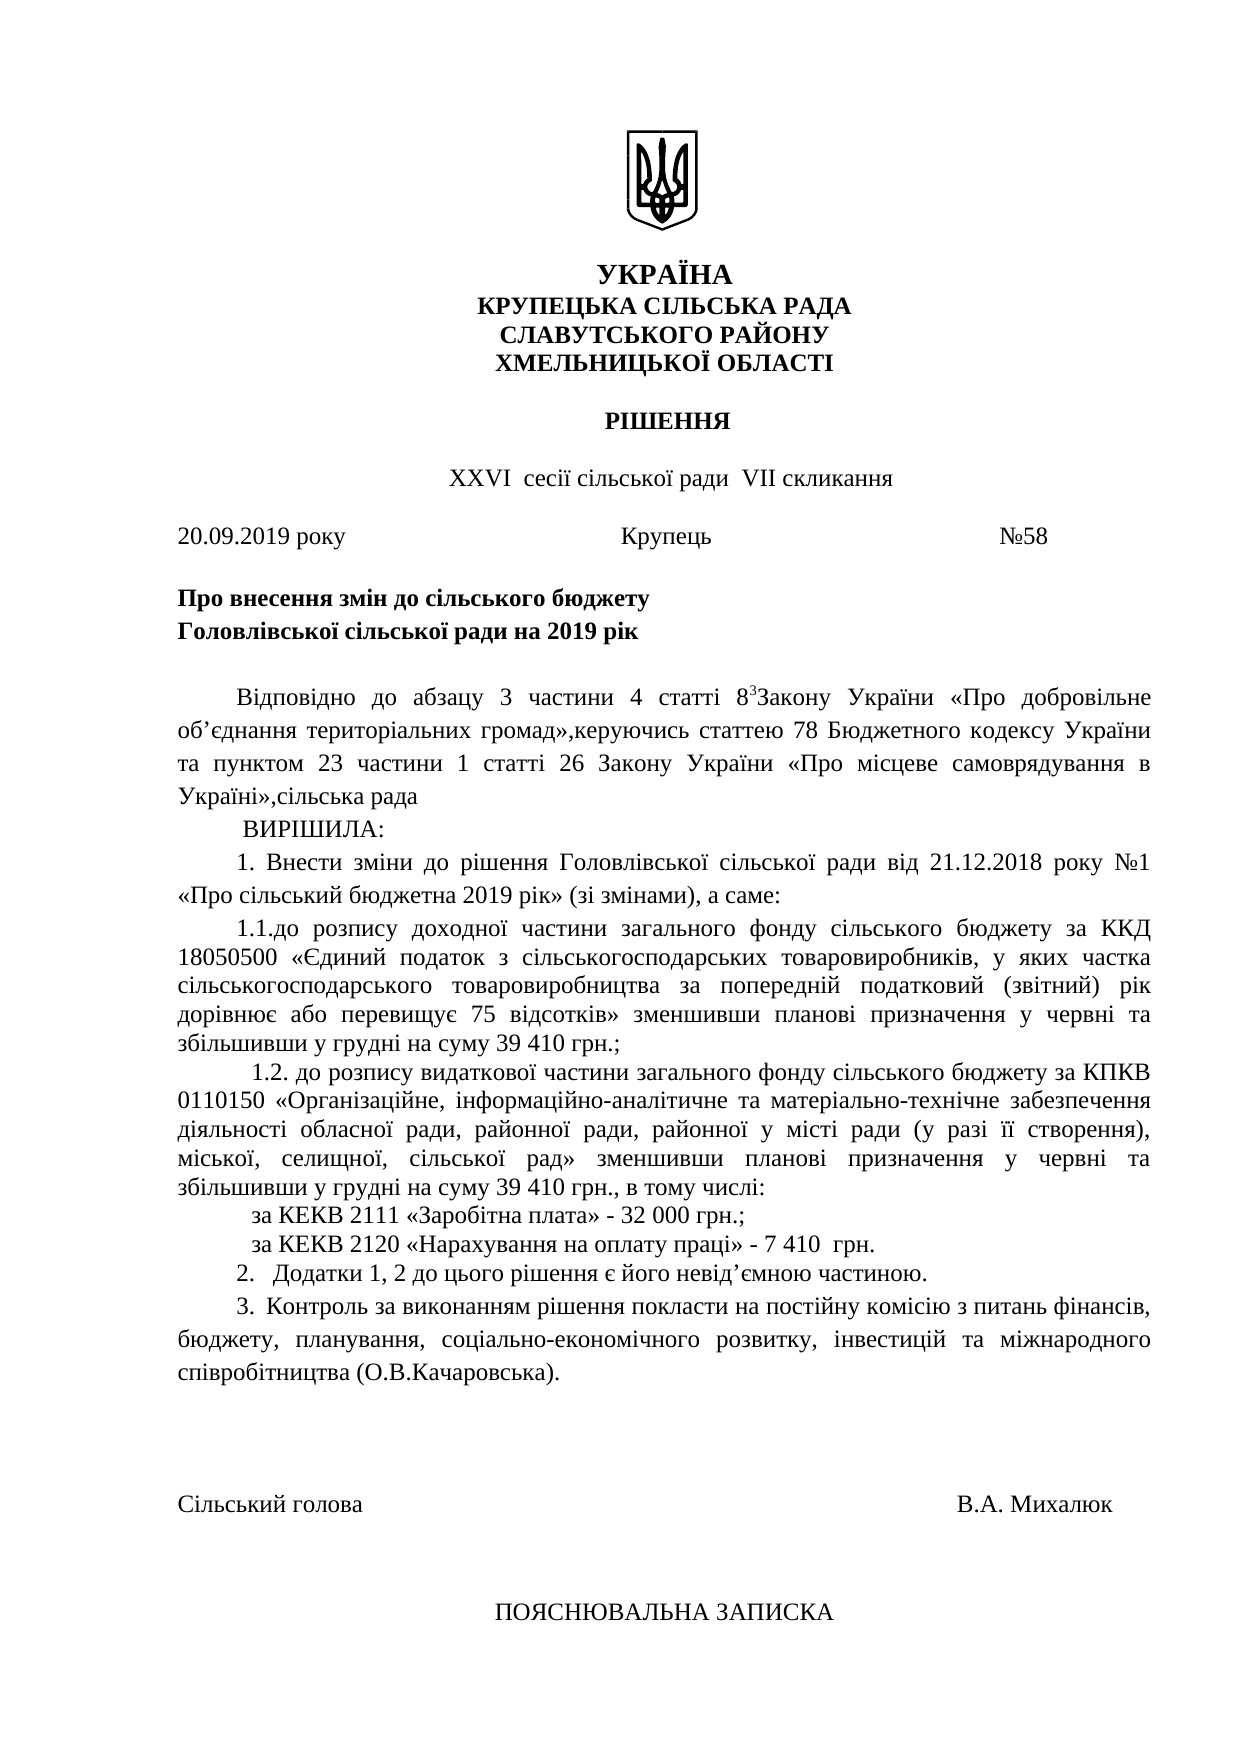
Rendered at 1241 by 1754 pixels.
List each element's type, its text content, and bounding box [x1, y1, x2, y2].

list Внести зміни до рішення Головлівської сільської ради від 21.12.2018 року №1 «Про сільський бюджетна 2019 рік» (зі змінами), а саме: [177, 847, 1152, 909]
text Про внесення змін до сільського бюджету [177, 583, 1152, 611]
text ХХVІ сесії сільської ради VІІ скликання [177, 463, 1152, 492]
text 1.2. до розпису видаткової частини загального фонду сільського бюджету за КПКВ 0110150 «Організаційне, інформаційно-аналітичне та матеріально-технічне забезпечення діяльності обласної ради, районної ради, районної у місті ради (у разі її створення), міської, селищної, сільської рад» зменшивши планові призначення у червні та збільшивши у грудні на суму 39 410 грн., в тому числі: [177, 1057, 1152, 1200]
text 1.1.до розпису доходної частини загального фонду сільського бюджету за ККД 18050500 «Єдиний податок з сільськогосподарських товаровиробників, у яких частка сільськогосподарського товаровиробництва за попередній податковий (звітний) рік дорівнює або перевищує 75 відсотків» зменшивши планові призначення у червні та збільшивши у грудні на суму 39 410 грн.; [177, 913, 1152, 1057]
text УКРАЇНА [177, 257, 1152, 291]
text Відповідно до абзацу 3 частини 4 статті 83Закону України «Про добровільне об’єднання територіальних громад»,керуючись статтею 78 Бюджетного кодексу України та пунктом 23 частини 1 статті 26 Закону України «Про місцеве самоврядування в Україні»,сільська рада [177, 682, 1152, 809]
text 20.09.2019 року Крупець №58 [177, 521, 1152, 550]
text Головлівської сільської ради на 2019 рік [177, 616, 1152, 644]
text за КЕКВ 2120 «Нарахування на оплату праці» - 7 410 грн. [177, 1229, 1152, 1258]
text ХМЕЛЬНИЦЬКОЇ ОБЛАСТІ [177, 348, 1152, 377]
list Контроль за виконанням рішення покласти на постійну комісію з питань фінансів, бюджету, планування, соціально-економічного розвитку, інвестицій та міжнародного співробітництва (О.В.Качаровська). [177, 1291, 1152, 1386]
text КРУПЕЦЬКА СІЛЬСЬКА РАДА [177, 291, 1152, 320]
list Додатки 1, 2 до цього рішення є його невід’ємною частиною. [177, 1258, 1152, 1287]
text РІШЕННЯ [177, 406, 1152, 435]
text СЛАВУТСЬКОГО РАЙОНУ [177, 320, 1152, 348]
text за КЕКВ 2111 «Заробітна плата» - 32 000 грн.; [177, 1200, 1152, 1229]
text ПОЯСНЮВАЛЬНА ЗАПИСКА [177, 1597, 1152, 1626]
text Сільський голова В.А. Михалюк [177, 1489, 1152, 1518]
text ВИРІШИЛА: [177, 814, 1152, 843]
